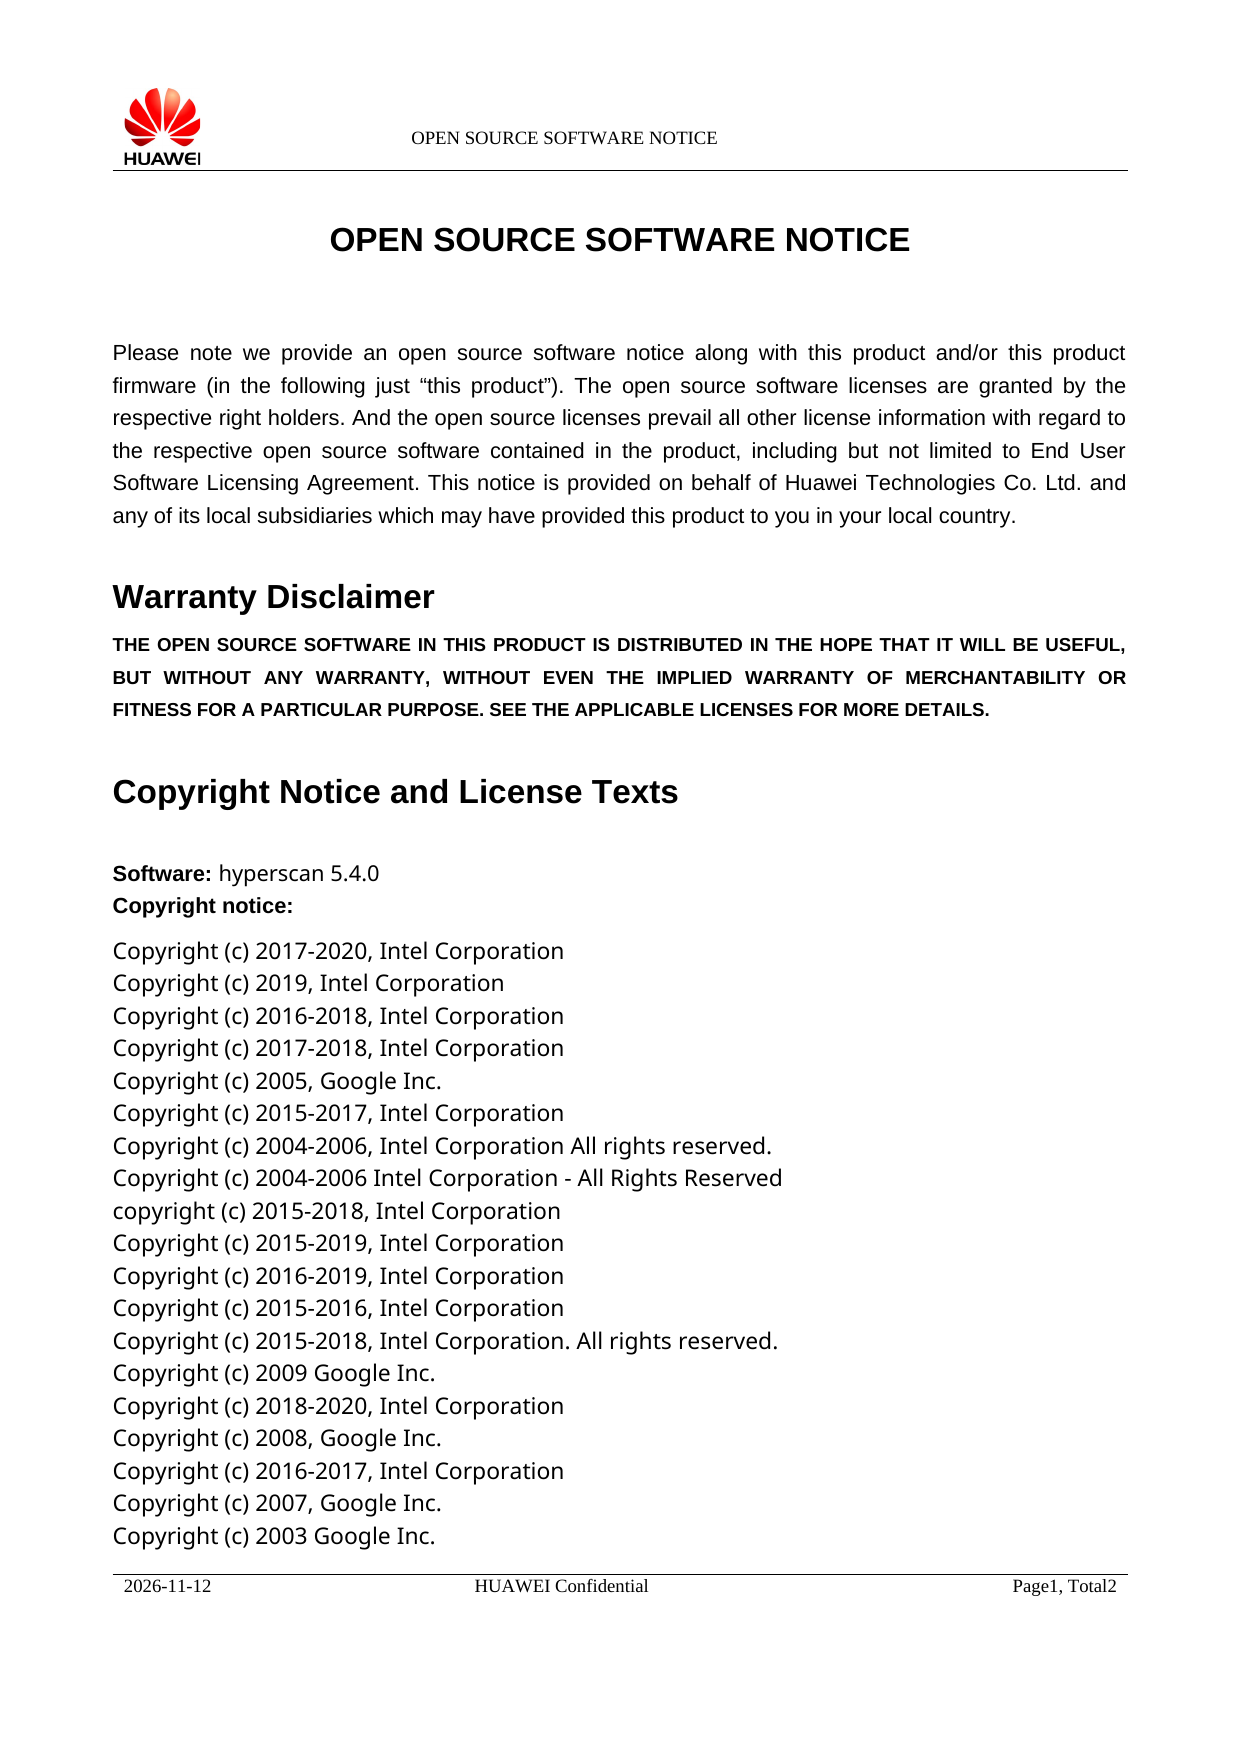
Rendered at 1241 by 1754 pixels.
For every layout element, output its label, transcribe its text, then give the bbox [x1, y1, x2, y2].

text Copyright notice: [112, 889, 1128, 921]
text The open source software in this product is distributed in the hope that it will be useful, but WITHOUT ANY WARRANTY, without even the implied warranty of MERCHANTABILITY or FITNESS FOR A PARTICULAR PURPOSE. See the applicable licenses for more details. [112, 629, 1128, 726]
text Please note we provide an open source software notice along with this product and/or this product firmware (in the following just “this product”). The open source software licenses are granted by the respective right holders. And the open source licenses prevail all other license information with regard to the respective open source software contained in the product, including but not limited to End User Software Licensing Agreement. This notice is provided on behalf of Huawei Technologies Co. Ltd. and any of its local subsidiaries which may have provided this product to you in your local country. [112, 336, 1128, 531]
title Software: hyperscan 5.4.0 [112, 856, 1128, 889]
text Warranty Disclaimer [112, 564, 1128, 629]
text Copyright Notice and License Texts [112, 759, 1128, 824]
picture [124, 88, 201, 165]
text OPEN SOURCE SOFTWARE NOTICE [112, 206, 1128, 271]
